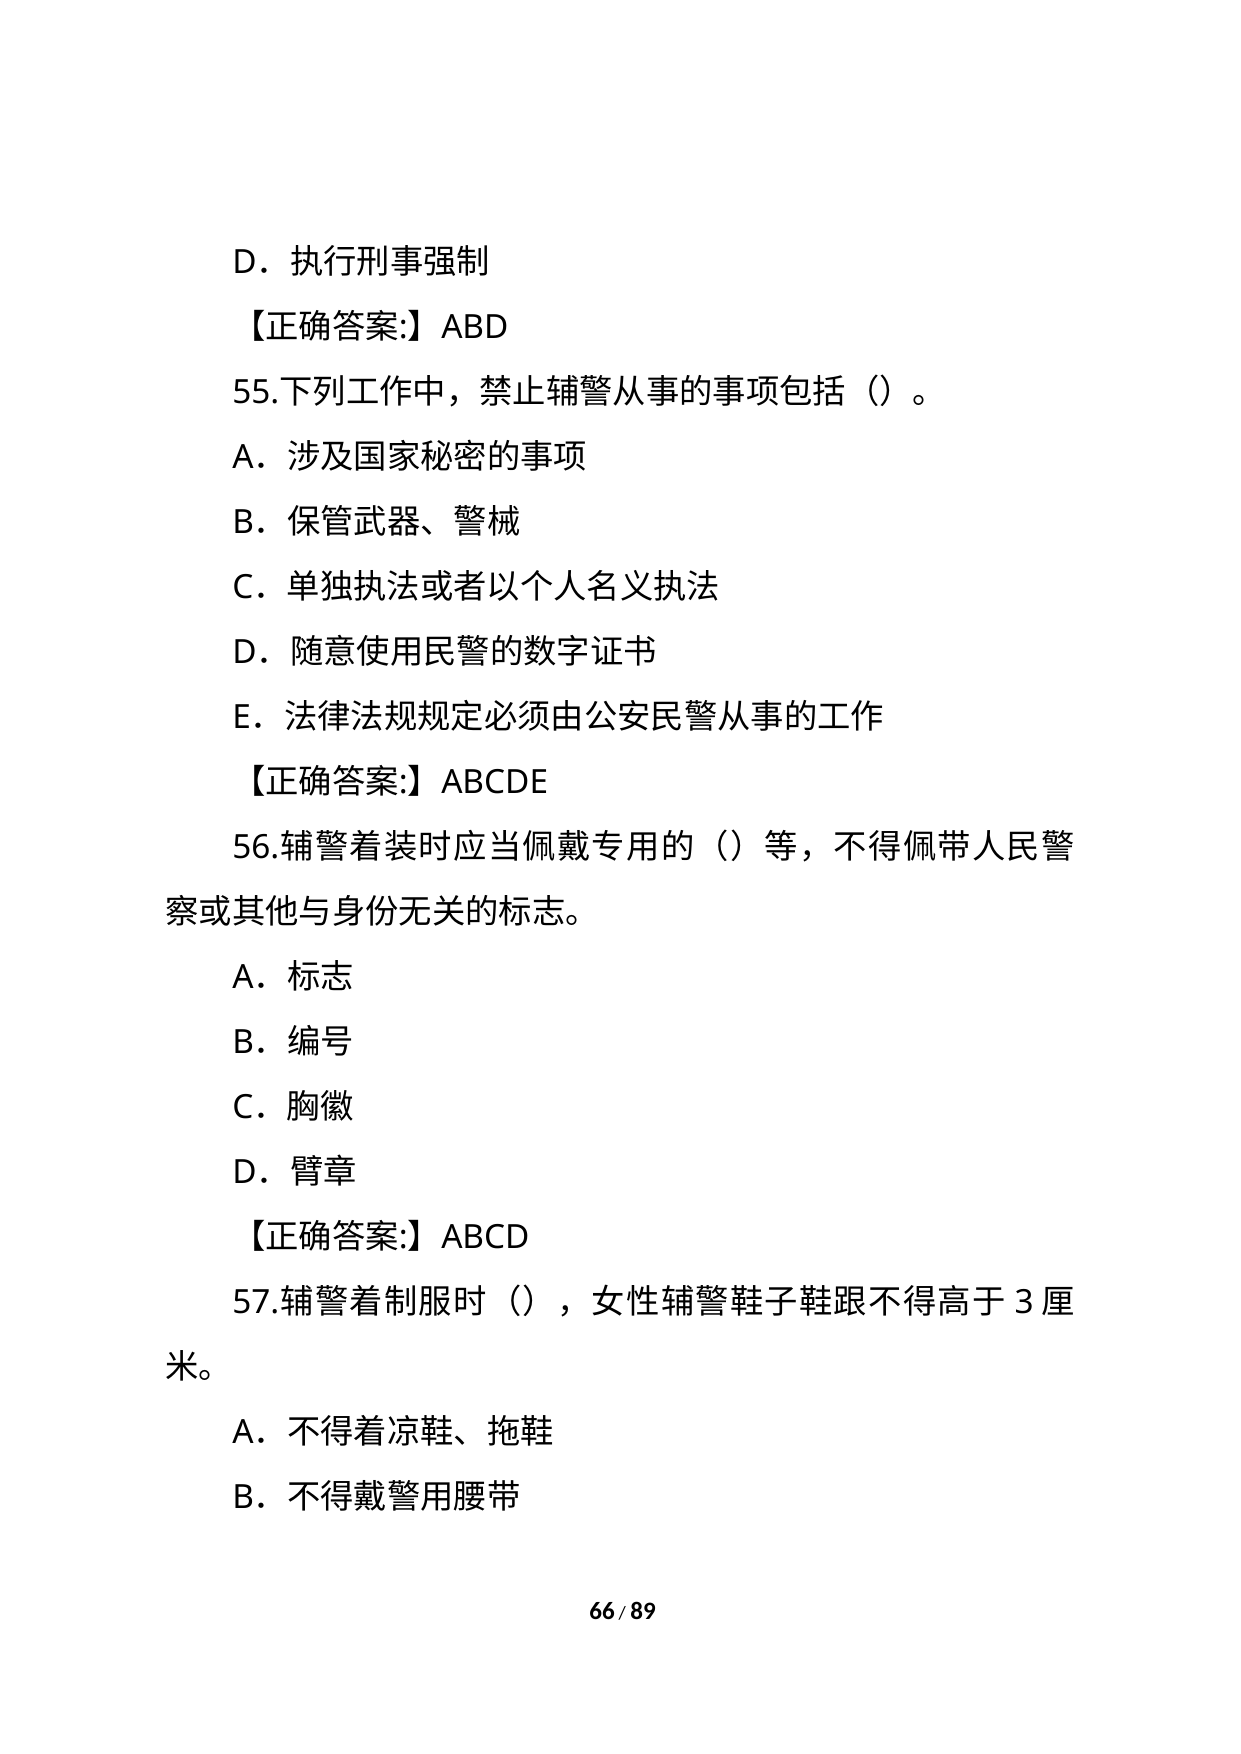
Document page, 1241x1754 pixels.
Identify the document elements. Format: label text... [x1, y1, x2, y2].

text A．不得着凉鞋、拖鞋 [165, 1397, 1075, 1462]
text E．法律法规规定必须由公安民警从事的工作 [165, 682, 1075, 747]
text B．保管武器、警械 [165, 487, 1075, 552]
text C．单独执法或者以个人名义执法 [165, 552, 1075, 617]
text B．编号 [165, 1007, 1075, 1072]
text 57.辅警着制服时（），女性辅警鞋子鞋跟不得高于3厘米。 [165, 1267, 1075, 1397]
text C．胸徽 [165, 1072, 1075, 1137]
text 【正确答案:】ABCD [165, 1202, 1075, 1267]
text 55.下列工作中，禁止辅警从事的事项包括（）。 [165, 357, 1075, 422]
text B．不得戴警用腰带 [165, 1462, 1075, 1527]
text A．涉及国家秘密的事项 [165, 422, 1075, 487]
text 56.辅警着装时应当佩戴专用的（）等，不得佩带人民警察或其他与身份无关的标志。 [165, 812, 1075, 942]
text 【正确答案:】ABCDE [165, 747, 1075, 812]
text A．标志 [165, 942, 1075, 1007]
text D．执行刑事强制 [165, 227, 1075, 292]
text 【正确答案:】ABD [165, 292, 1075, 357]
text D．臂章 [165, 1137, 1075, 1202]
text D．随意使用民警的数字证书 [165, 617, 1075, 682]
